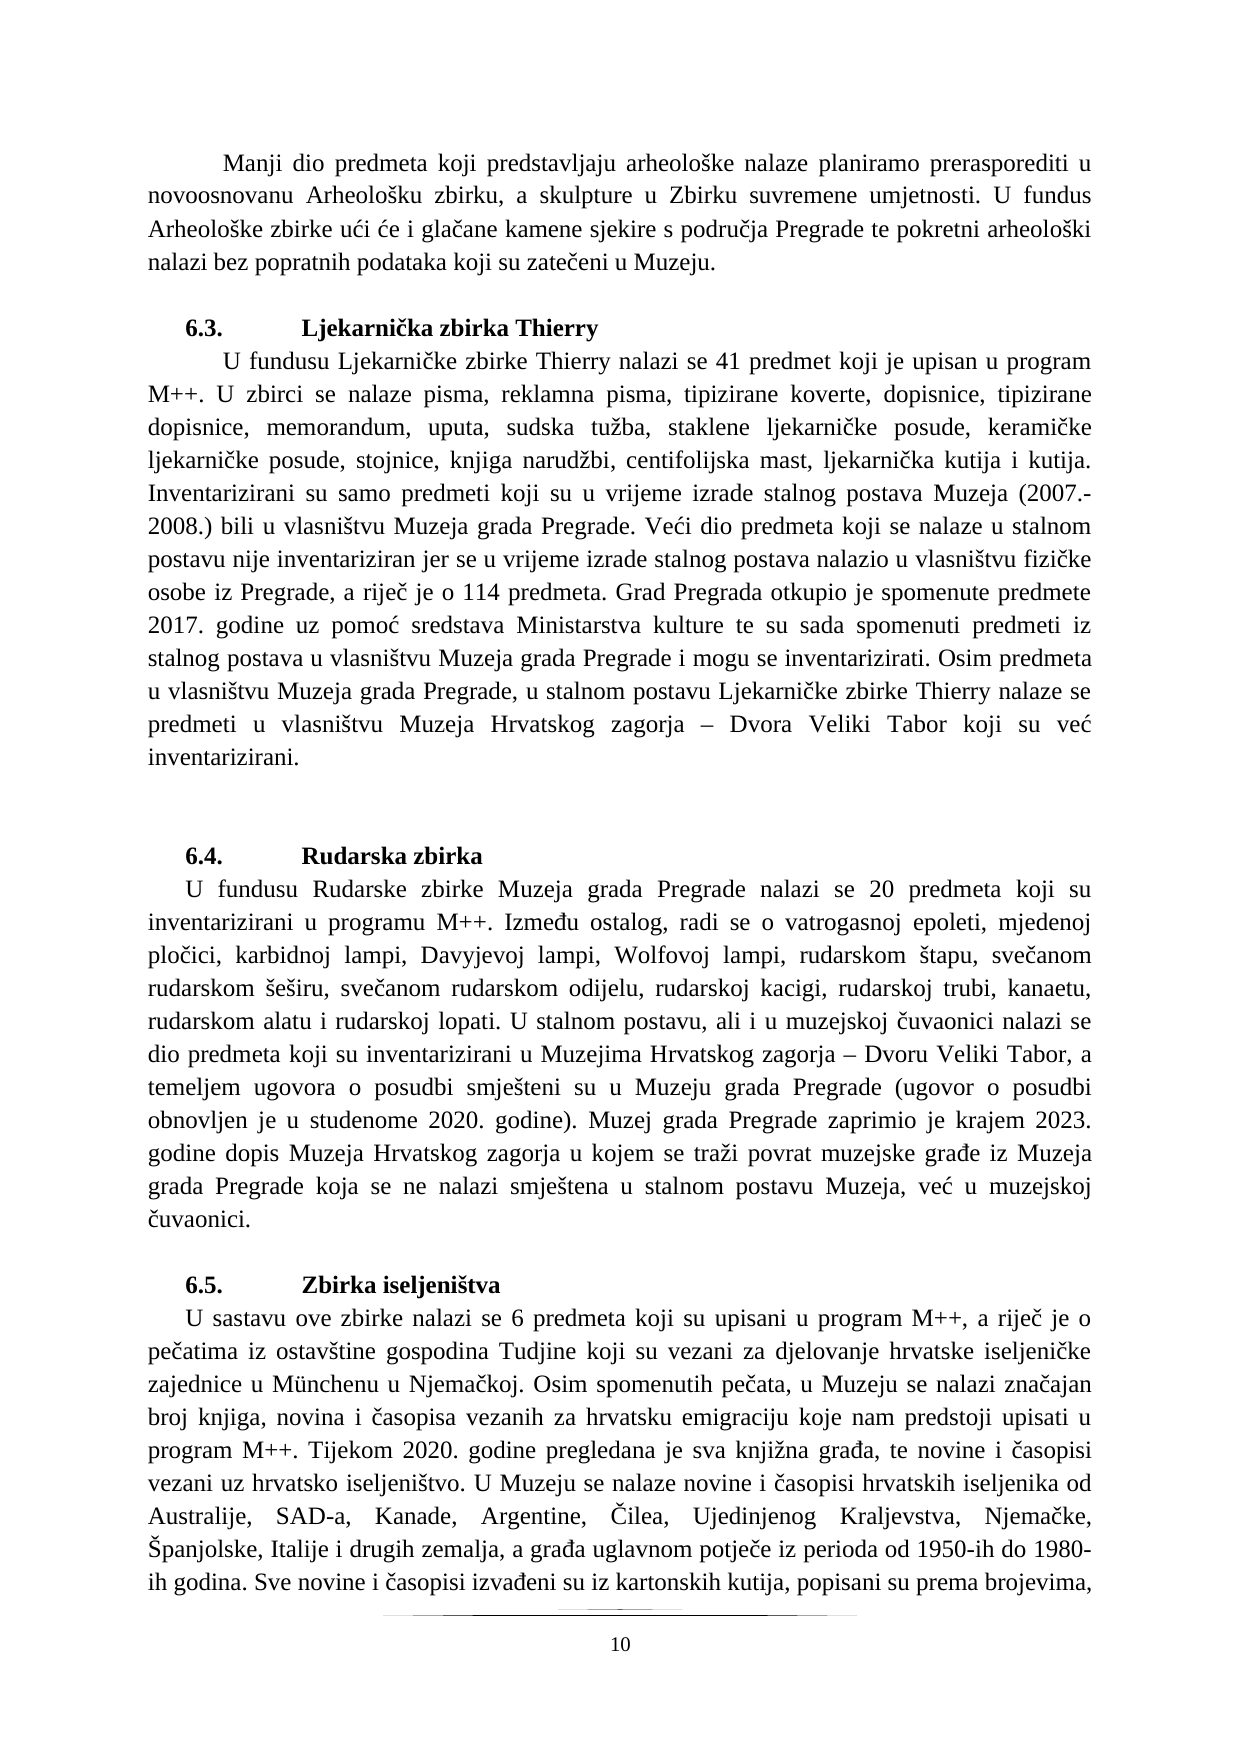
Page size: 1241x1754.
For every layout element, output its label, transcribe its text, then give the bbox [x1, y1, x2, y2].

list Zbirka iseljeništva [185, 1270, 1093, 1299]
text U fundusu Ljekarničke zbirke Thierry nalazi se 41 predmet koji je upisan u program M++. U zbirci se nalaze pisma, reklamna pisma, tipizirane koverte, dopisnice, tipizirane dopisnice, memorandum, uputa, sudska tužba, staklene ljekarničke posude, keramičke ljekarničke posude, stojnice, knjiga narudžbi, centifolijska mast, ljekarnička kutija i kutija. Inventarizirani su samo predmeti koji su u vrijeme izrade stalnog postava Muzeja (2007.-2008.) bili u vlasništvu Muzeja grada Pregrade. Veći dio predmeta koji se nalaze u stalnom postavu nije inventariziran jer se u vrijeme izrade stalnog postava nalazio u vlasništvu fizičke osobe iz Pregrade, a riječ je o 114 predmeta. Grad Pregrada otkupio je spomenute predmete 2017. godine uz pomoć sredstava Ministarstva kulture te su sada spomenuti predmeti iz stalnog postava u vlasništvu Muzeja grada Pregrade i mogu se inventarizirati. Osim predmeta u vlasništvu Muzeja grada Pregrade, u stalnom postavu Ljekarničke zbirke Thierry nalaze se predmeti u vlasništvu Muzeja Hrvatskog zagorja – Dvora Veliki Tabor koji su već inventarizirani. [148, 346, 1093, 771]
text Manji dio predmeta koji predstavljaju arheološke nalaze planiramo prerasporediti u novoosnovanu Arheološku zbirku, a skulpture u Zbirku suvremene umjetnosti. U fundus Arheološke zbirke ući će i glačane kamene sjekire s područja Pregrade te pokretni arheološki nalazi bez popratnih podataka koji su zatečeni u Muzeju. [148, 148, 1093, 275]
list Ljekarnička zbirka Thierry [185, 313, 1093, 341]
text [148, 1303, 1093, 1596]
text U fundusu Rudarske zbirke Muzeja grada Pregrade nalazi se 20 predmeta koji su inventarizirani u programu M++. Između ostalog, radi se o vatrogasnoj epoleti, mjedenoj pločici, karbidnoj lampi, Davyjevoj lampi, Wolfovoj lampi, rudarskom štapu, svečanom rudarskom šeširu, svečanom rudarskom odijelu, rudarskoj kacigi, rudarskoj trubi, kanaetu, rudarskom alatu i rudarskoj lopati. U stalnom postavu, ali i u muzejskoj čuvaonici nalazi se dio predmeta koji su inventarizirani u Muzejima Hrvatskog zagorja – Dvoru Veliki Tabor, a temeljem ugovora o posudbi smješteni su u Muzeju grada Pregrade (ugovor o posudbi obnovljen je u studenome 2020. godine). Muzej grada Pregrade zaprimio je krajem 2023. godine dopis Muzeja Hrvatskog zagorja u kojem se traži povrat muzejske građe iz Muzeja grada Pregrade koja se ne nalazi smještena u stalnom postavu Muzeja, već u muzejskoj čuvaonici. [148, 874, 1093, 1233]
list Rudarska zbirka [185, 841, 1093, 870]
